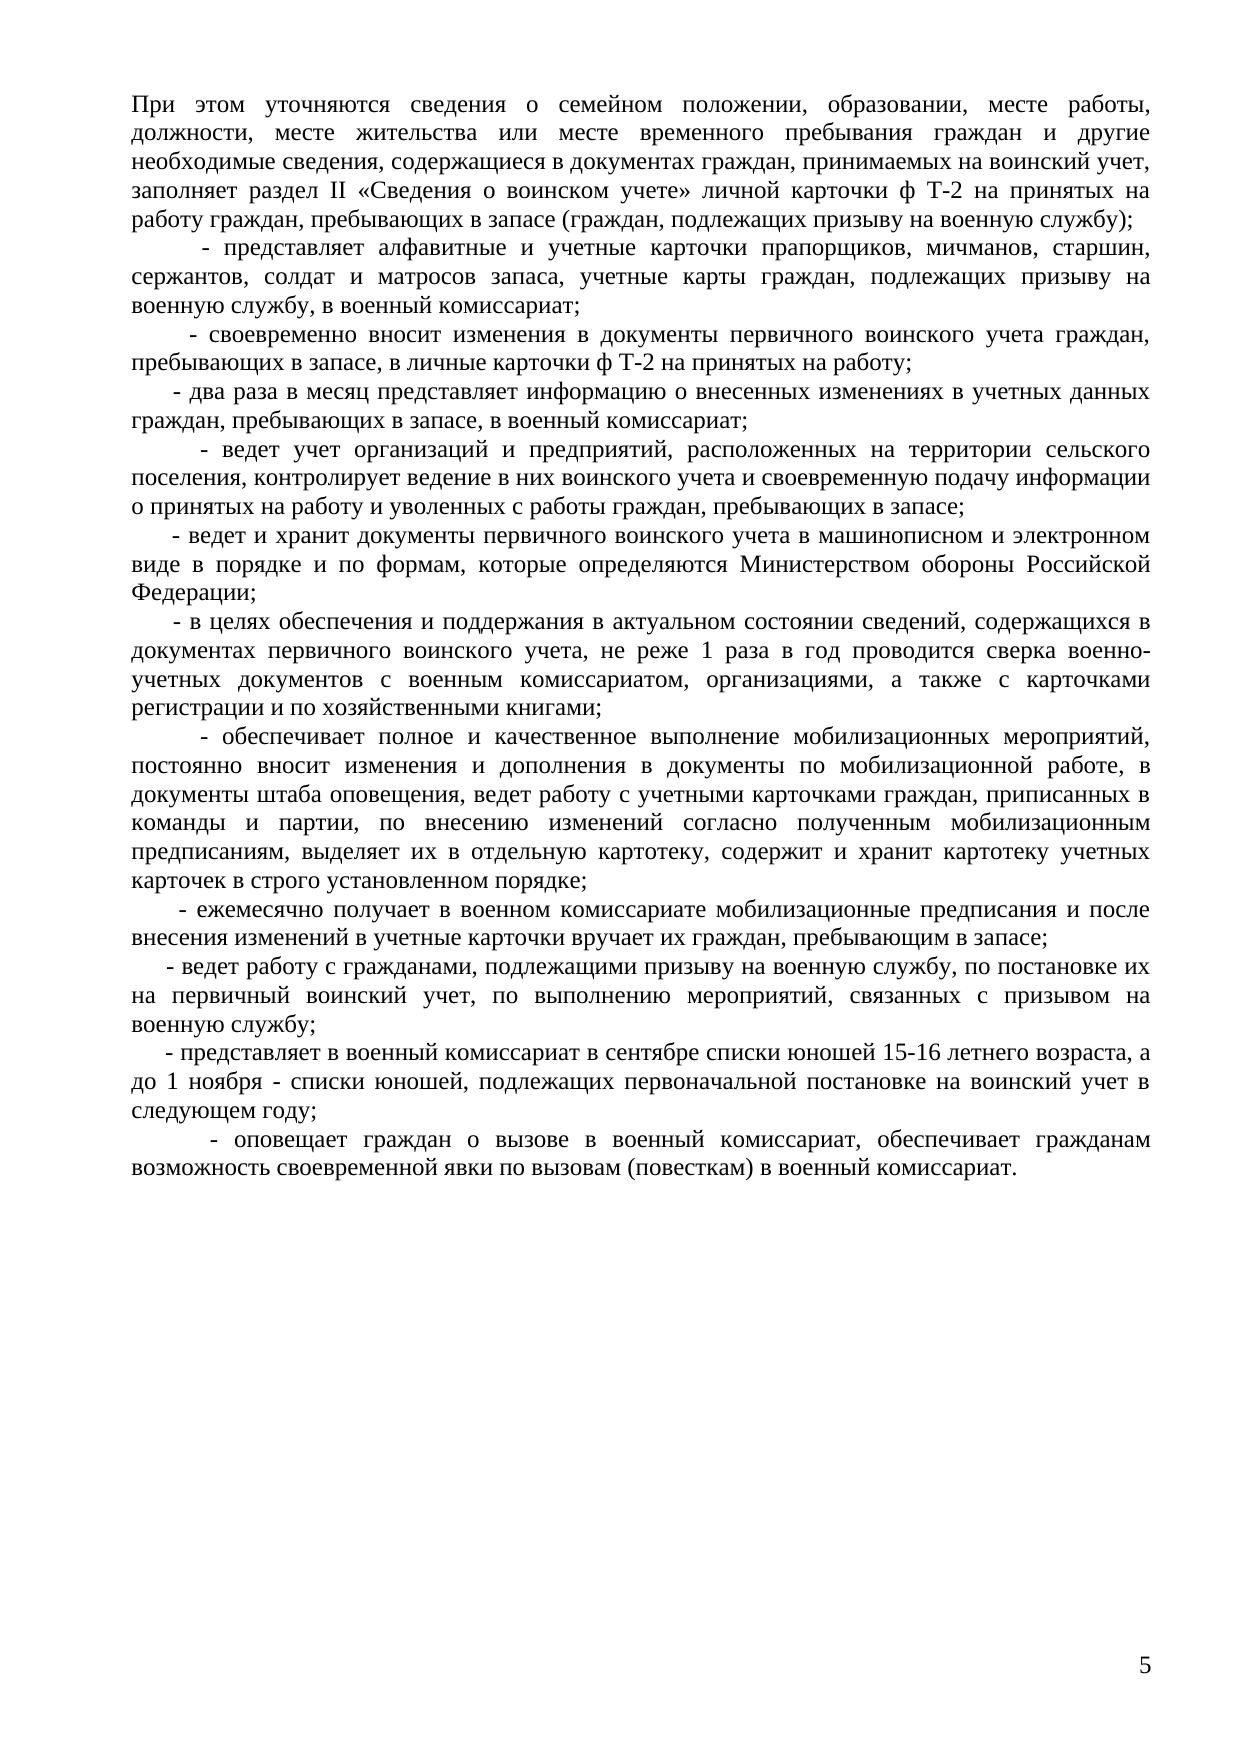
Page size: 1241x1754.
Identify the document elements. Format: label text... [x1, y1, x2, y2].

text - обеспечивает полное и качественное выполнение мобилизационных мероприятий, постоянно вносит изменения и дополнения в документы по мобилизационной работе, в документы штаба оповещения, ведет работу с учетными карточками граждан, приписанных в команды и партии, по внесению изменений согласно полученным мобилизационным предписаниям, выделяет их в отдельную картотеку, содержит и хранит картотеку учетных карточек в строго установленном порядке; [131, 721, 1152, 894]
text - ежемесячно получает в военном комиссариате мобилизационные предписания и после внесения изменений в учетные карточки вручает их граждан, пребывающим в запасе; [131, 894, 1152, 951]
text - два раза в месяц представляет информацию о внесенных изменениях в учетных данных граждан, пребывающих в запасе, в военный комиссариат; [131, 376, 1152, 434]
text - своевременно вносит изменения в документы первичного воинского учета граждан, пребывающих в запасе, в личные карточки ф Т-2 на принятых на работу; [131, 319, 1152, 376]
text - оповещает граждан о вызове в военный комиссариат, обеспечивает гражданам возможность своевременной явки по вызовам (повесткам) в военный комиссариат. [131, 1124, 1152, 1181]
text - представляет в военный комиссариат в сентябре списки юношей 15-16 летнего возраста, а до 1 ноября - списки юношей, подлежащих первоначальной постановке на воинский учет в следующем году; [131, 1037, 1152, 1124]
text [131, 89, 1152, 232]
text - ведет и хранит документы первичного воинского учета в машинописном и электронном виде в порядке и по формам, которые определяются Министерством обороны Российской Федерации; [131, 520, 1152, 606]
text - в целях обеспечения и поддержания в актуальном состоянии сведений, содержащихся в документах первичного воинского учета, не реже 1 раза в год проводится сверка военно-учетных документов с военным комиссариатом, организациями, а также с карточками регистрации и по хозяйственными книгами; [131, 606, 1152, 721]
text - представляет алфавитные и учетные карточки прапорщиков, мичманов, старшин, сержантов, солдат и матросов запаса, учетные карты граждан, подлежащих призыву на военную службу, в военный комиссариат; [131, 232, 1152, 319]
text - ведет работу с гражданами, подлежащими призыву на военную службу, по постановке их на первичный воинский учет, по выполнению мероприятий, связанных с призывом на военную службу; [131, 951, 1152, 1037]
text - ведет учет организаций и предприятий, расположенных на территории сельского поселения, контролирует ведение в них воинского учета и своевременную подачу информации о принятых на работу и уволенных с работы граждан, пребывающих в запасе; [131, 434, 1152, 520]
